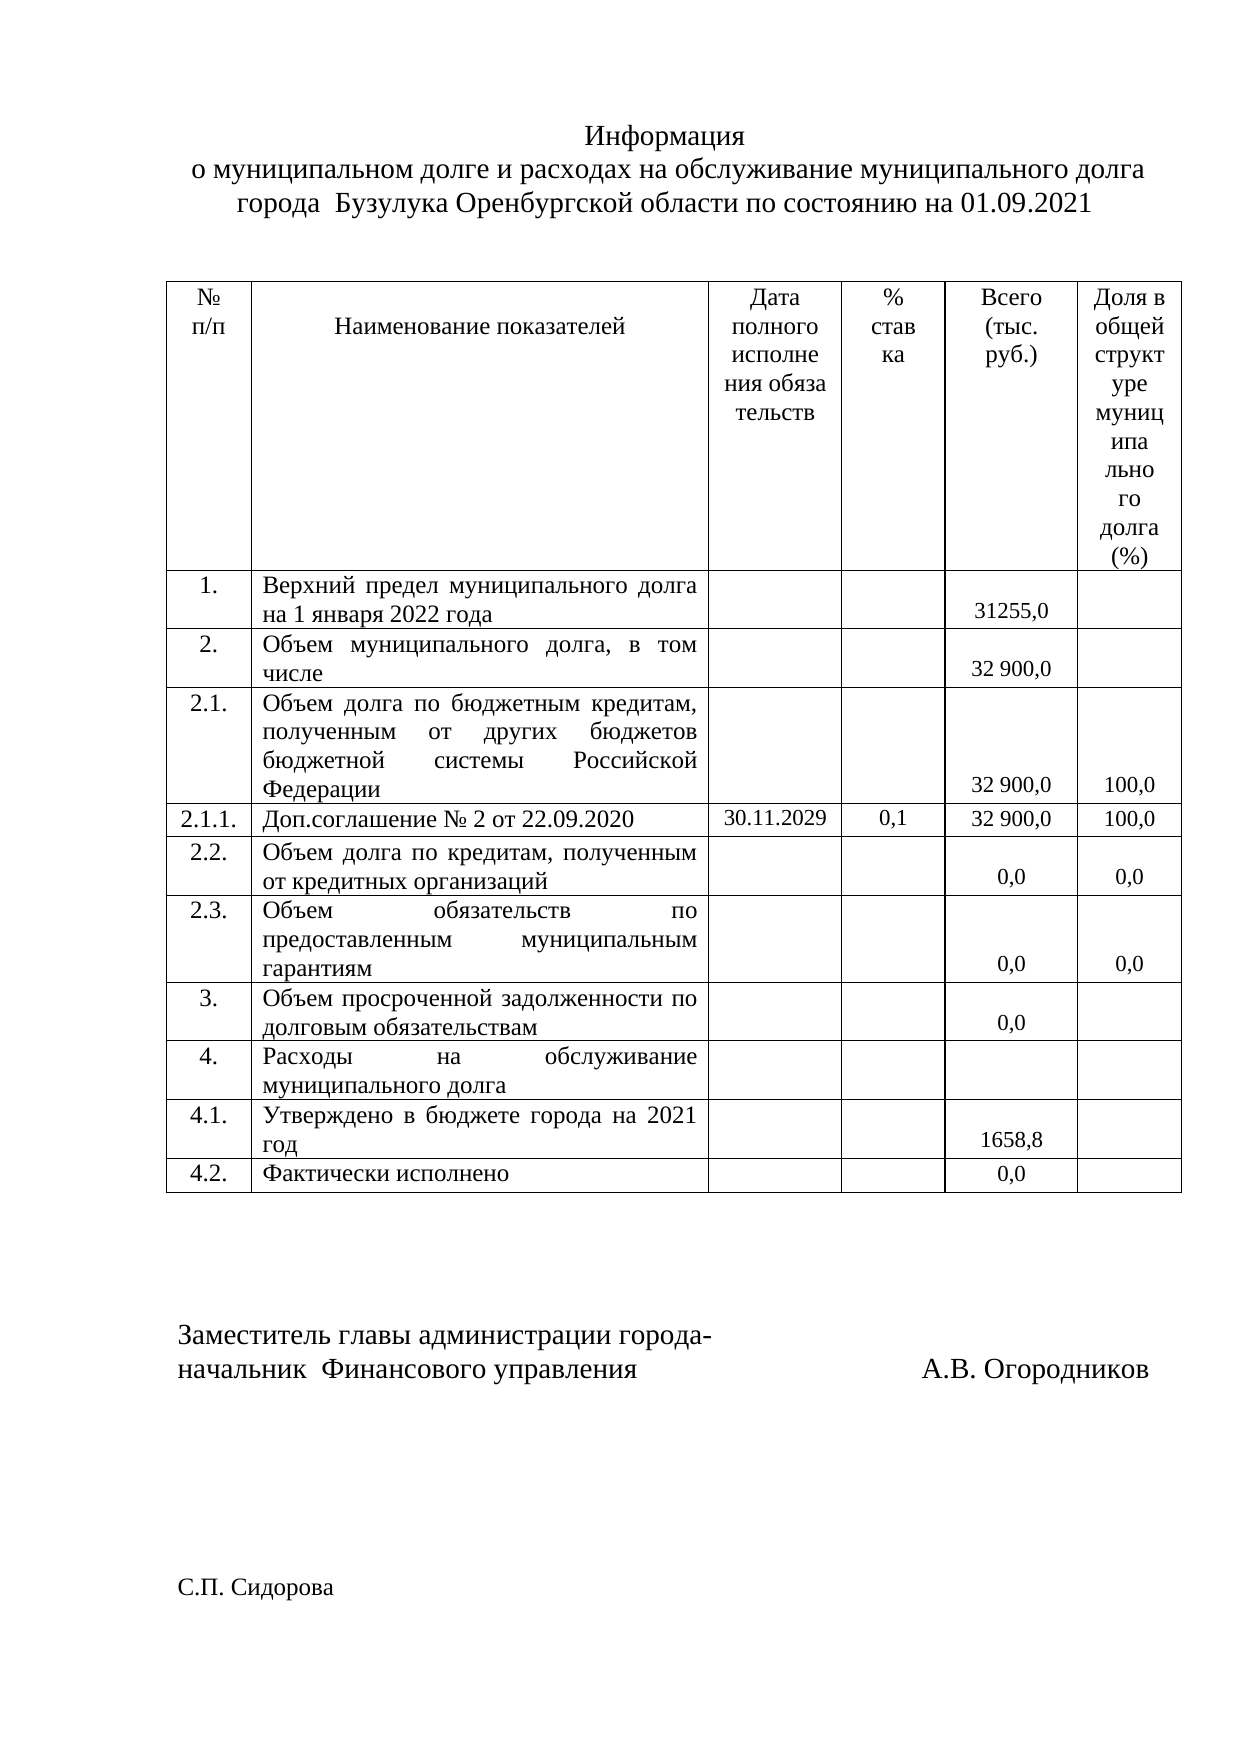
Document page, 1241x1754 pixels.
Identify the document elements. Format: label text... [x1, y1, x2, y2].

table_cell [1078, 571, 1181, 628]
table_cell Объем просроченной задолженности по долговым обязательствам [252, 983, 708, 1040]
table_cell [1078, 1159, 1181, 1192]
table_cell 4.1. [167, 1100, 251, 1157]
table_cell 4. [167, 1041, 251, 1099]
table_cell [842, 571, 944, 628]
table_cell [709, 688, 841, 803]
table_cell [709, 629, 841, 687]
table_cell Доп.соглашение № 2 от 22.09.2020 [252, 804, 708, 836]
table_cell 2.1.1. [167, 804, 251, 836]
table_cell 2.3. [167, 896, 251, 982]
table_cell 31255,0 [946, 571, 1077, 628]
table_cell 2. [167, 629, 251, 687]
table_cell Объем муниципального долга, в том числе [252, 629, 708, 687]
table_cell [1078, 1041, 1181, 1099]
table_cell 3. [167, 983, 251, 1040]
table_cell 0,0 [1078, 837, 1181, 894]
table_header Всего (тыс. руб.) [946, 282, 1077, 569]
table_cell [709, 1041, 841, 1099]
table_cell [709, 571, 841, 628]
table_cell 2.2. [167, 837, 251, 894]
table_header Дата полного исполне ния обяза тельств [709, 282, 841, 569]
table_cell Фактически исполнено [252, 1159, 708, 1192]
table_cell Объем обязательств по предоставленным муниципальным гарантиям [252, 896, 708, 982]
table_cell 2.1. [167, 688, 251, 803]
table_cell 1658,8 [946, 1100, 1077, 1157]
table_cell [1078, 629, 1181, 687]
table_cell 0,1 [842, 804, 944, 836]
table_header % став ка [842, 282, 944, 569]
table_header Наименование показателей [252, 282, 708, 569]
table_cell [842, 837, 944, 894]
text о муниципальном долге и расходах на обслуживание муниципального долга города Бузулука Оренбургской области по состоянию на 01.09.2021 [177, 152, 1152, 219]
table_cell Верхний предел муниципального долга на 1 января 2022 года [252, 571, 708, 628]
table_cell 1. [167, 571, 251, 628]
table_cell [1078, 1100, 1181, 1157]
text Информация [177, 118, 1152, 152]
table_cell 0,0 [946, 1159, 1077, 1192]
table_cell 0,0 [1078, 896, 1181, 982]
text Заместитель главы администрации города- [177, 1317, 1152, 1351]
table_cell 0,0 [946, 837, 1077, 894]
table_cell [842, 1100, 944, 1157]
table_header Доля в общей структуре муниципа льно го долга (%) [1078, 282, 1181, 569]
table_header № п/п [167, 282, 251, 569]
table_cell [709, 837, 841, 894]
table_cell [709, 896, 841, 982]
table_cell [842, 629, 944, 687]
table_cell [842, 983, 944, 1040]
table_cell 32 900,0 [946, 688, 1077, 803]
table_cell [946, 1041, 1077, 1099]
table_cell [1078, 983, 1181, 1040]
table_cell 100,0 [1078, 804, 1181, 836]
table_cell Объем долга по бюджетным кредитам, полученным от других бюджетов бюджетной системы Российской Федерации [252, 688, 708, 803]
table_cell 32 900,0 [946, 629, 1077, 687]
table_cell Расходы на обслуживание муниципального долга [252, 1041, 708, 1099]
table_cell Объем долга по кредитам, полученным от кредитных организаций [252, 837, 708, 894]
table_cell [709, 983, 841, 1040]
table_cell 0,0 [946, 983, 1077, 1040]
table_cell [842, 1041, 944, 1099]
table_cell 100,0 [1078, 688, 1181, 803]
table_cell [842, 1159, 944, 1192]
table_cell 4.2. [167, 1159, 251, 1192]
table_cell [709, 1159, 841, 1192]
text начальник Финансового управления А.В. Огородников [177, 1351, 1152, 1384]
table_cell 32 900,0 [946, 804, 1077, 836]
table_cell [842, 896, 944, 982]
text С.П. Сидорова [177, 1572, 1152, 1600]
table_cell 0,0 [946, 896, 1077, 982]
table_cell 30.11.2029 [709, 804, 841, 836]
table_cell [842, 688, 944, 803]
table_cell Утверждено в бюджете города на 2021 год [252, 1100, 708, 1157]
table_cell [709, 1100, 841, 1157]
